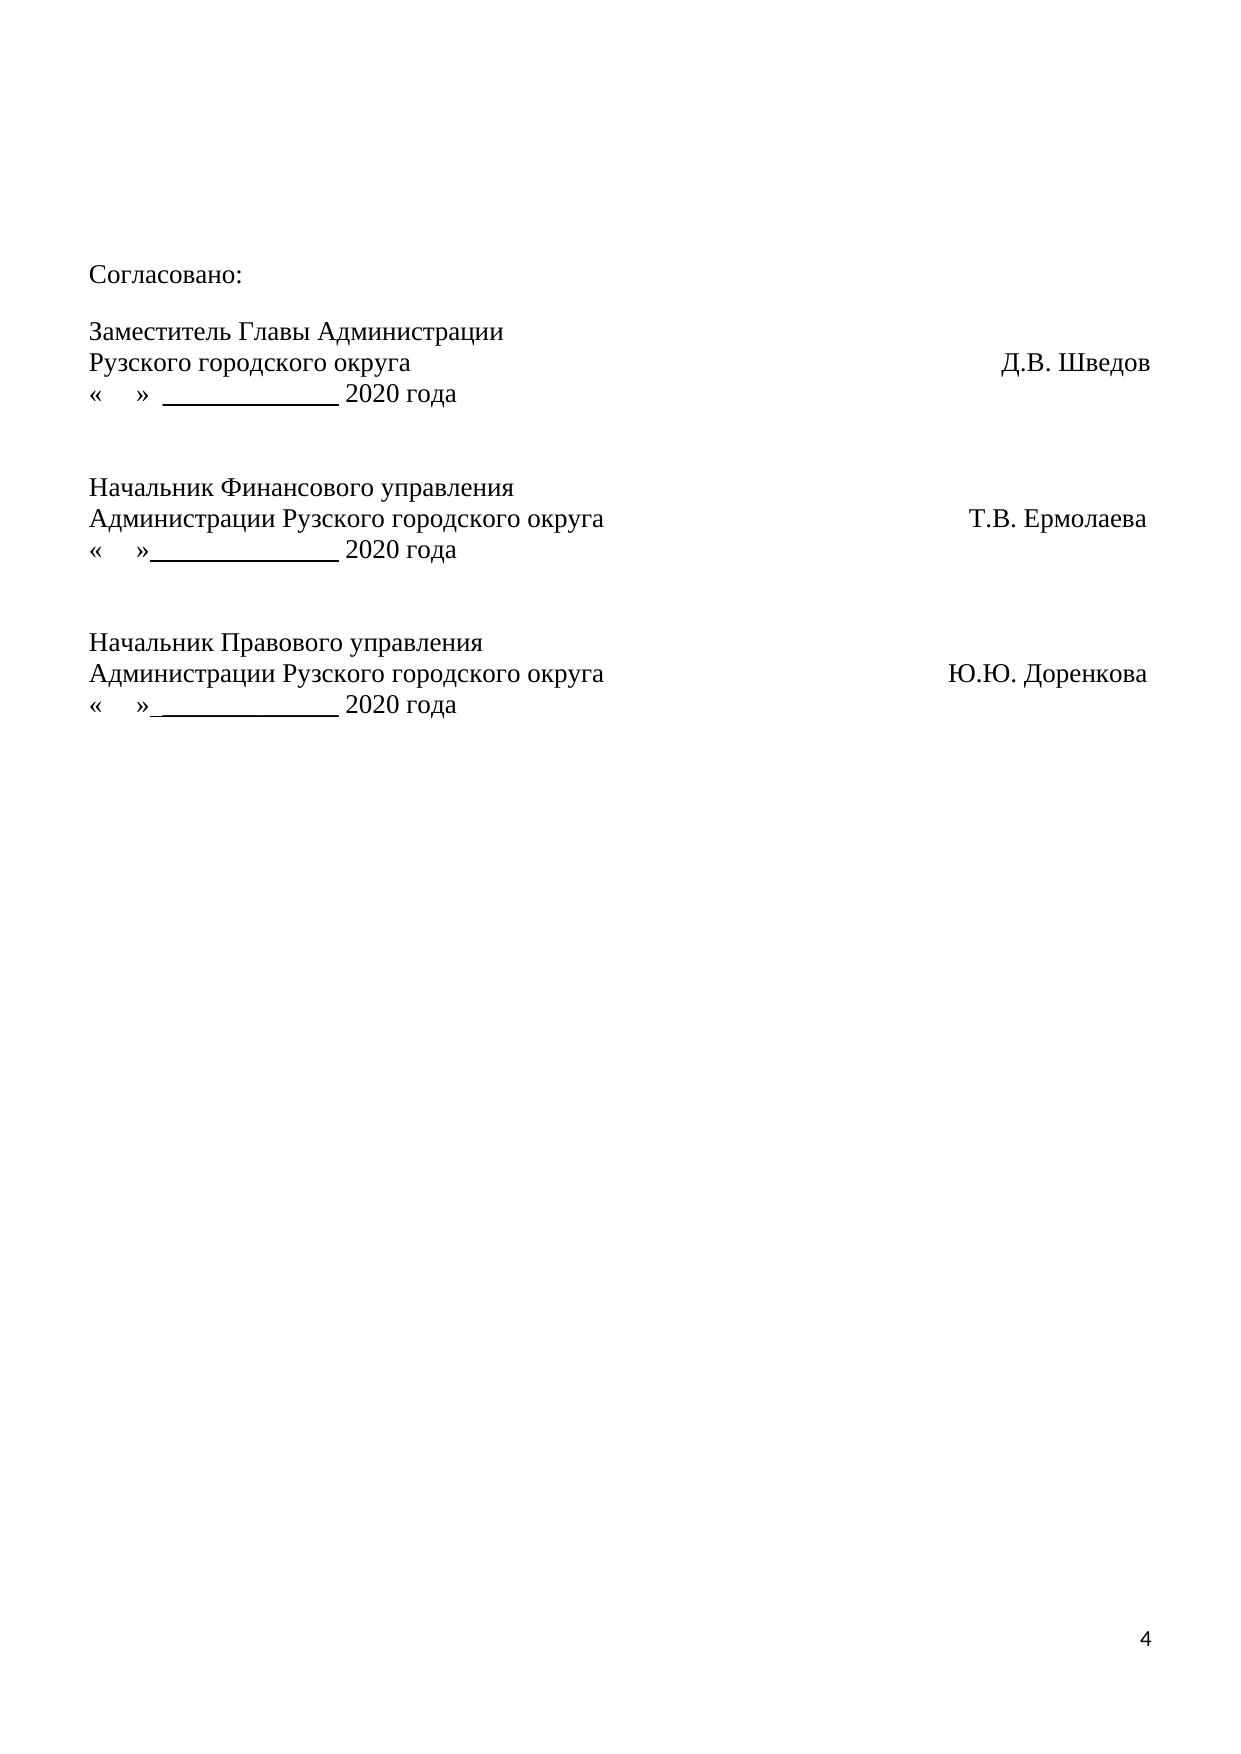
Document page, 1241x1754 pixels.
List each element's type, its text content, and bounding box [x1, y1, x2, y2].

text « » _____________ 2020 года [89, 689, 1152, 720]
text Администрации Рузского городского округа Ю.Ю. Доренкова [89, 657, 1152, 689]
text Начальник Финансового управления [89, 471, 1152, 502]
text Администрации Рузского городского округа Т.В. Ермолаева [89, 502, 1152, 533]
text « » _____________ 2020 года [89, 533, 1152, 564]
text Рузского городского округа Д.В. Шведов [89, 346, 1152, 377]
text « » _____________ 2020 года [89, 377, 1152, 408]
text Заместитель Главы Администрации [89, 315, 1152, 346]
text Согласовано: [89, 258, 1152, 289]
text Начальник Правового управления [89, 626, 1152, 657]
